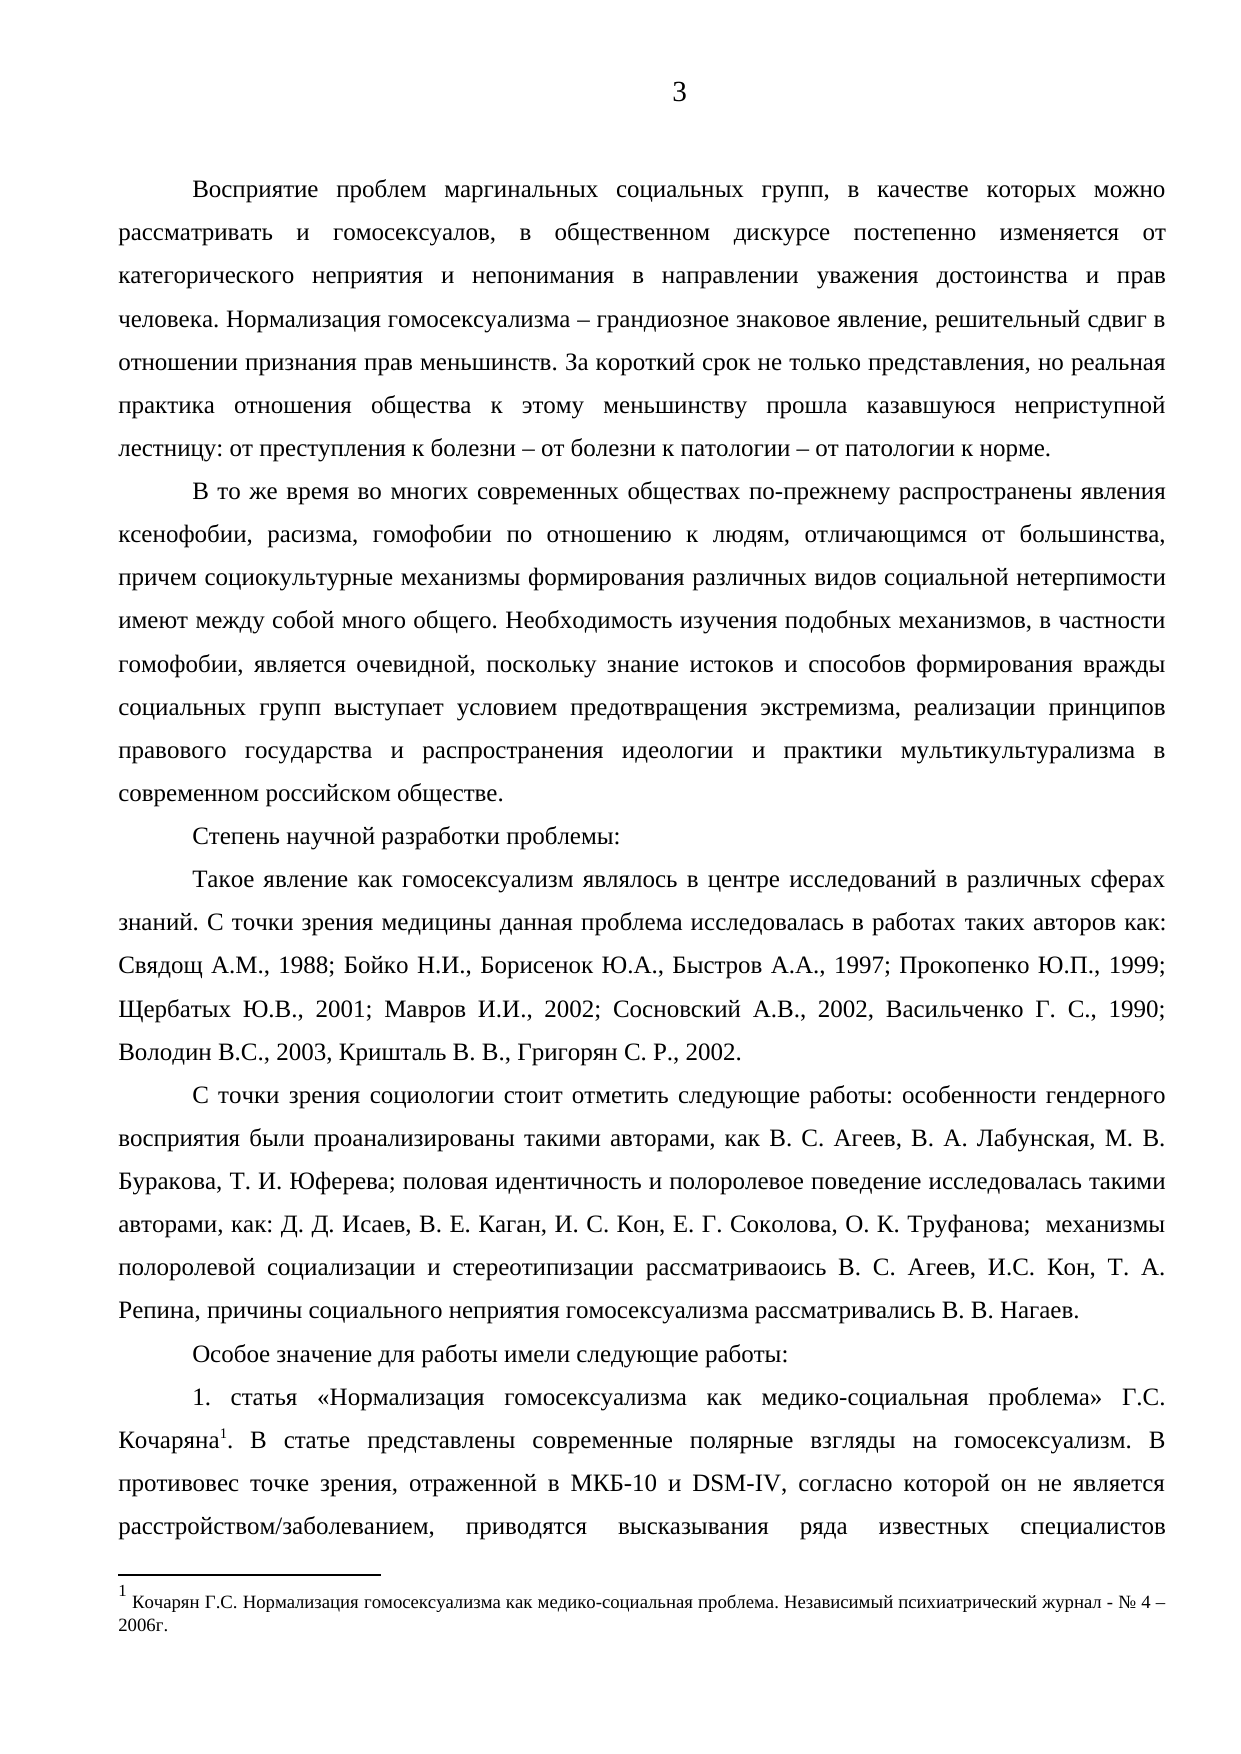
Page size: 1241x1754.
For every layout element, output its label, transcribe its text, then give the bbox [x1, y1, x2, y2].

text Восприятие проблем маргинальных социальных групп, в качестве которых можно рассматривать и гомосексуалов, в общественном дискурсе постепенно изменяется от категорического неприятия и непонимания в направлении уважения достоинства и прав человека. Нормализация гомосексуализма – грандиозное знаковое явление, решительный сдвиг в отношении признания прав меньшинств. За короткий срок не только представления, но реальная практика отношения общества к этому меньшинству прошла казавшуюся неприступной лестницу: от преступления к болезни – от болезни к патологии – от патологии к норме. [118, 174, 1167, 462]
text Степень научной разработки проблемы: [118, 821, 1167, 850]
text В то же время во многих современных обществах по-прежнему распространены явления ксенофобии, расизма, гомофобии по отношению к людям, отличающимся от большинства, причем социокультурные механизмы формирования различных видов социальной нетерпимости имеют между собой много общего. Необходимость изучения подобных механизмов, в частности гомофобии, является очевидной, поскольку знание истоков и способов формирования вражды социальных групп выступает условием предотвращения экстремизма, реализации принципов правового государства и распространения идеологии и практики мультикультурализма в современном российском обществе. [118, 476, 1167, 807]
text Такое явление как гомосексуализм являлось в центре исследований в различных сферах знаний. С точки зрения медицины данная проблема исследовалась в работах таких авторов как: Свядощ А.М., 1988; Бойко Н.И., Борисенок Ю.А., Быстров А.А., 1997; Прокопенко Ю.П., 1999; Щербатых Ю.В., 2001; Мавров И.И., 2002; Сосновский А.В., 2002, Васильченко Г. С., 1990; Володин В.С., 2003, Кришталь В. В., Григорян С. Р., 2002. [118, 864, 1167, 1066]
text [118, 1382, 1167, 1540]
text Особое значение для работы имели следующие работы: [118, 1339, 1167, 1367]
text С точки зрения социологии стоит отметить следующие работы: особенности гендерного восприятия были проанализированы такими авторами, как В. С. Агеев, В. А. Лабунская, М. В. Буракова, Т. И. Юферева; половая идентичность и полоролевое поведение исследовалась такими авторами, как: Д. Д. Исаев, В. Е. Каган, И. С. Кон, Е. Г. Соколова, О. К. Труфанова; механизмы полоролевой социализации и стереотипизации рассматриваоись В. С. Агеев, И.С. Кон, Т. А. Репина, причины социального неприятия гомосексуализма рассматривались В. В. Нагаев. [118, 1080, 1167, 1324]
